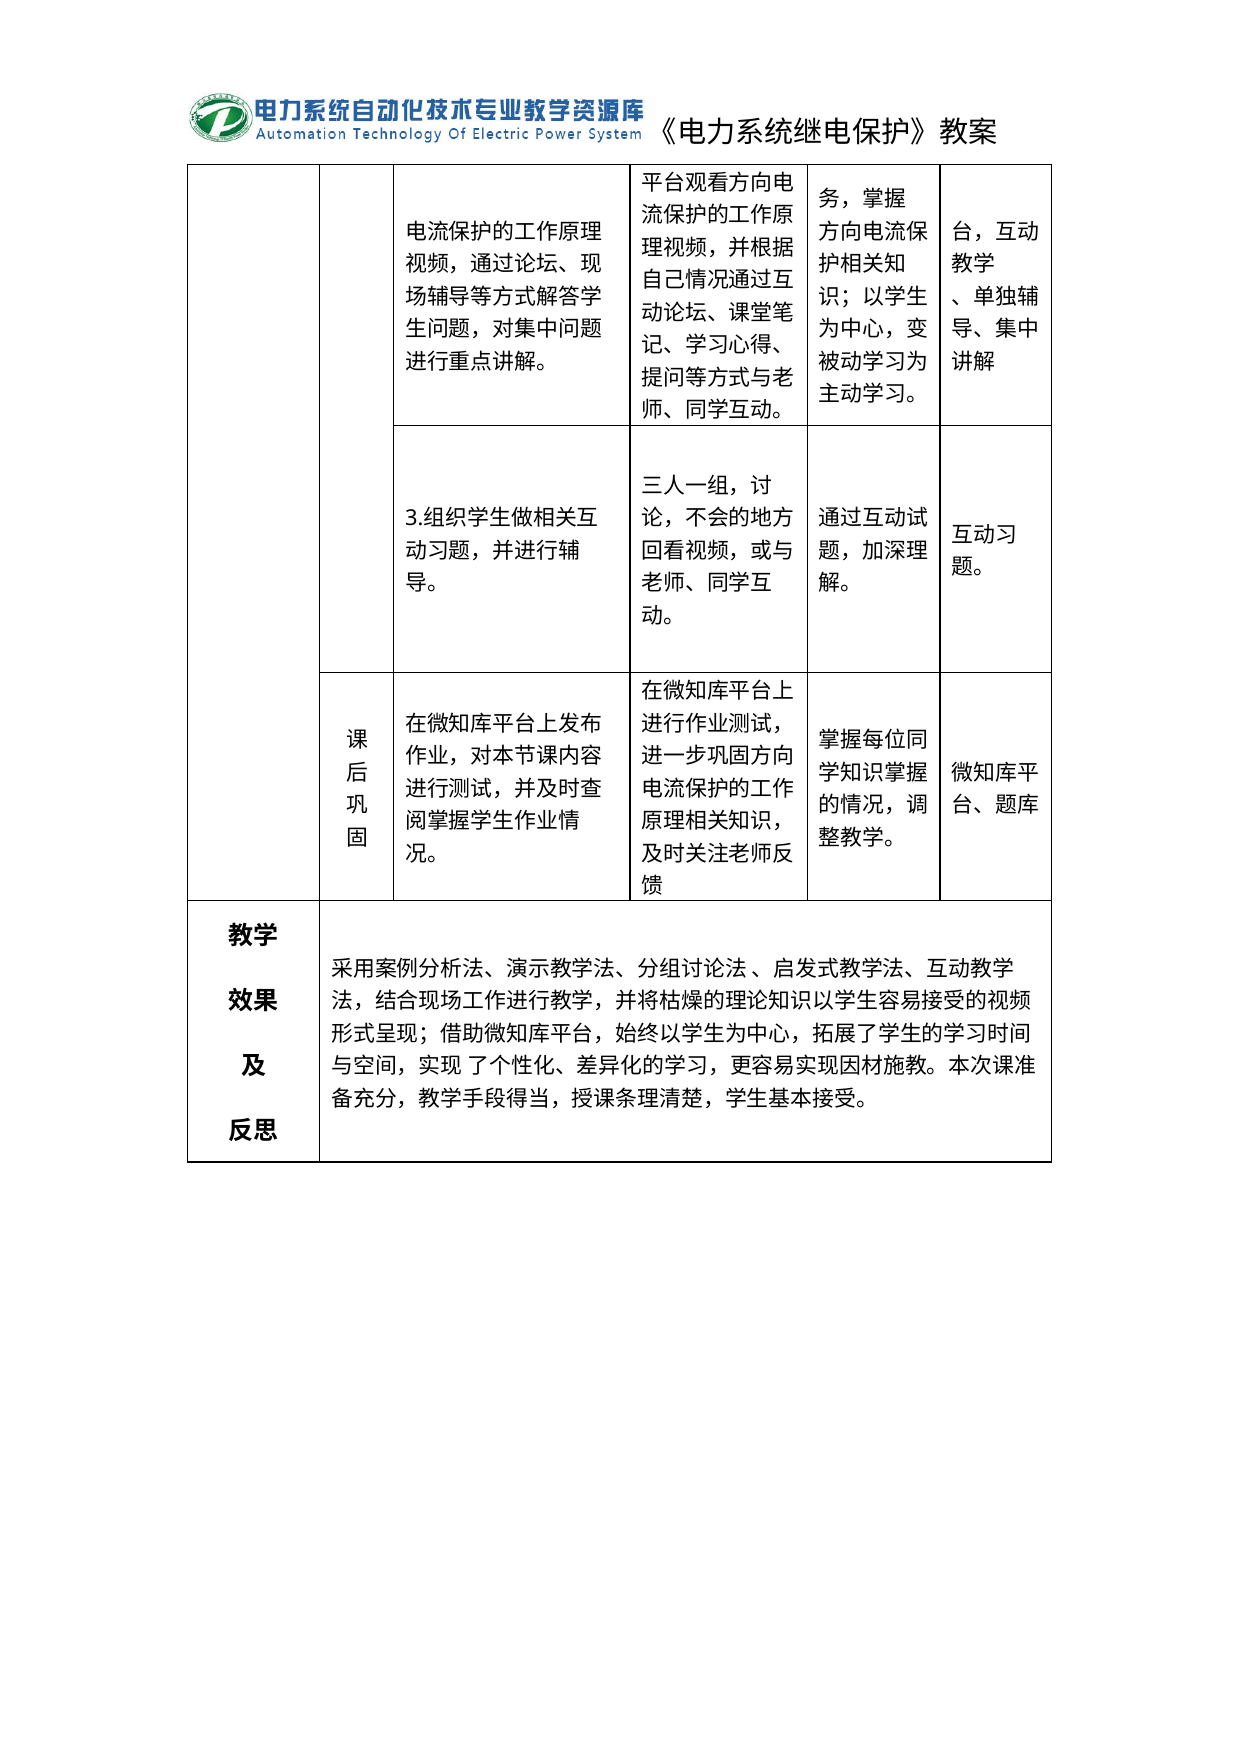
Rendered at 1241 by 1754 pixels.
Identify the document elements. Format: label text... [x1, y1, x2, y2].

table_cell 互动习题。 [941, 426, 1051, 672]
picture [187, 90, 648, 143]
table_cell 通过互动试题，加深理解。 [808, 426, 939, 672]
table_cell 微知库平台，互动教学 、单独辅导、集中讲解 [941, 165, 1051, 424]
table_cell 教学 效果 及 反思 [188, 901, 319, 1161]
table_cell 在微知库平台上发布作业，对本节课内容进行测试，并及时查阅掌握学生作业情况。 [394, 673, 629, 900]
table_cell 明确工作任务，掌握 方向电流保护相关知识；以学生为中心，变被动学习为主动学习。 [808, 165, 939, 424]
table_cell 采用案例分析法、演示教学法、分组讨论法 、启发式教学法、互动教学法，结合现场工作进行教学，并将枯燥的理论知识以学生容易接受的视频形式呈现；借助微知库平台，始终以学生为中心，拓展了学生的学习时间与空间，实现 了个性化、差异化的学习，更容易实现因材施教。本次课准备充分，教学手段得当，授课条理清楚，学生基本接受。 [320, 901, 1051, 1161]
table_cell 三人一组，讨论，不会的地方回看视频，或与老师、同学互动。 [631, 426, 807, 672]
table_cell 掌握每位同学知识掌握的情况，调整教学。 [808, 673, 939, 900]
table_cell 课 后 巩 固 [320, 673, 393, 900]
table_cell 2.组织学生观看方向电流保护的工作原理视频，通过论坛、现场辅导等方式解答学生问题，对集中问题进行重点讲解。 [394, 165, 629, 424]
table_cell 学生通过微知库平台观看方向电流保护的工作原理视频，并根据自己情况通过互动论坛、课堂笔记、学习心得、提问等方式与老师、同学互动。 [631, 165, 807, 424]
table_cell 微知库平台、题库 [941, 673, 1051, 900]
table_cell 3.组织学生做相关互动习题，并进行辅导。 [394, 426, 629, 672]
table_cell 在微知库平台上进行作业测试，进一步巩固方向电流保护的工作原理相关知识，及时关注老师反馈 [631, 673, 807, 900]
